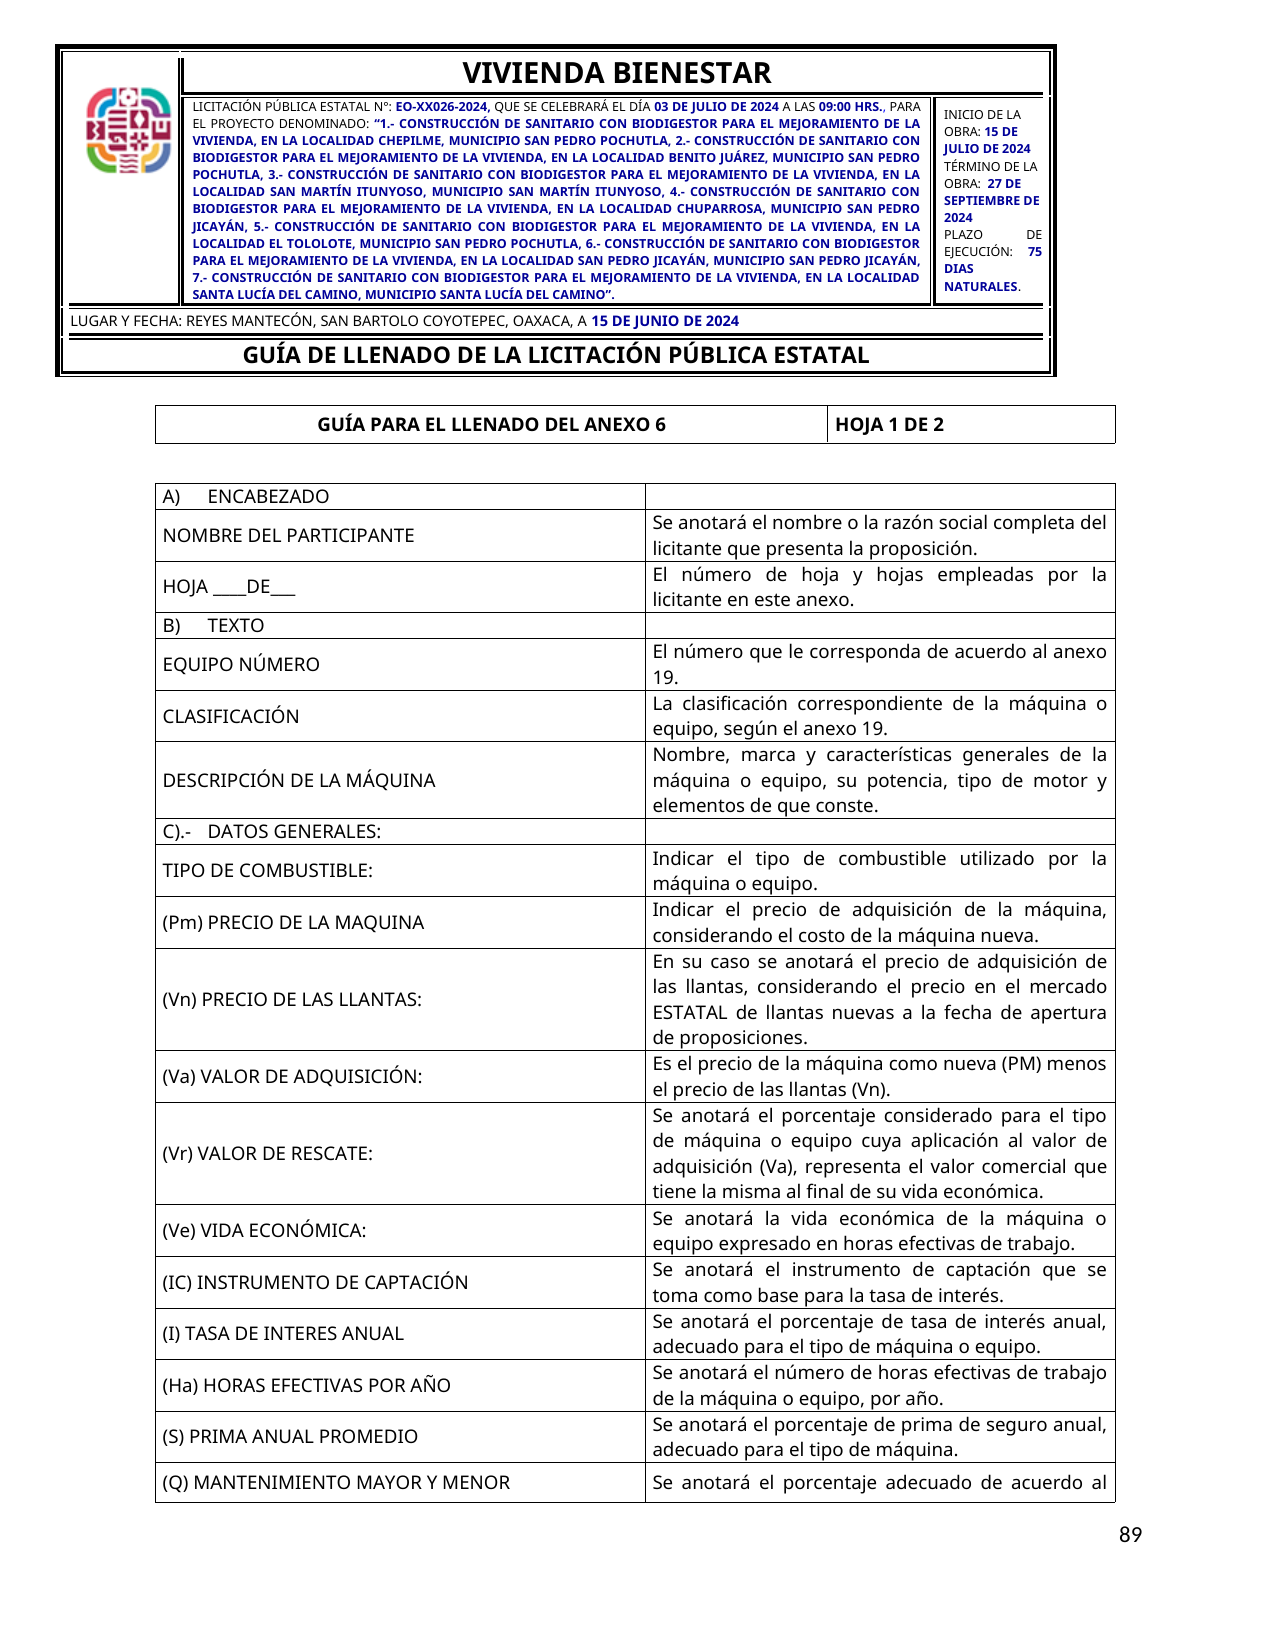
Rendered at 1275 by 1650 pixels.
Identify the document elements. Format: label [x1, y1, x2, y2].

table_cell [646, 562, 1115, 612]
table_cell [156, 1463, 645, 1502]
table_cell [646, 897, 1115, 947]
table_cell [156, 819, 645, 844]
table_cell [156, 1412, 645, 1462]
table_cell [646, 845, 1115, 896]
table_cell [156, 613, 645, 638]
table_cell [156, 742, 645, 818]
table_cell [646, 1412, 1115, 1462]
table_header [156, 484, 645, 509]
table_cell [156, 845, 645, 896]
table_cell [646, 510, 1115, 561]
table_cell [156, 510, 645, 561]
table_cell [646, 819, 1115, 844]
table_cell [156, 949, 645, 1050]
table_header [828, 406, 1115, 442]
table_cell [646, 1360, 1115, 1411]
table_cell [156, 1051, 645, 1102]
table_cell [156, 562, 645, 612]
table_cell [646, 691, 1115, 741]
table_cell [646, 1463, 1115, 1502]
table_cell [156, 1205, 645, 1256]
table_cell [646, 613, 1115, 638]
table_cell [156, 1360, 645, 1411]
picture [75, 79, 178, 179]
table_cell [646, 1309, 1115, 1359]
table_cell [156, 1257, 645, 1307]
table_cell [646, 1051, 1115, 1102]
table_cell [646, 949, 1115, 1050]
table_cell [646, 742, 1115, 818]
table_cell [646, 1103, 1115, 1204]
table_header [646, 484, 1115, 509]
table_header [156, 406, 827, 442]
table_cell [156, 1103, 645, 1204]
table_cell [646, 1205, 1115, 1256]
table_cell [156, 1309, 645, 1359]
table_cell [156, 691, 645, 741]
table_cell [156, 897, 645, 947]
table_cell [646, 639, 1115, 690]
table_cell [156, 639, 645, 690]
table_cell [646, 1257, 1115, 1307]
